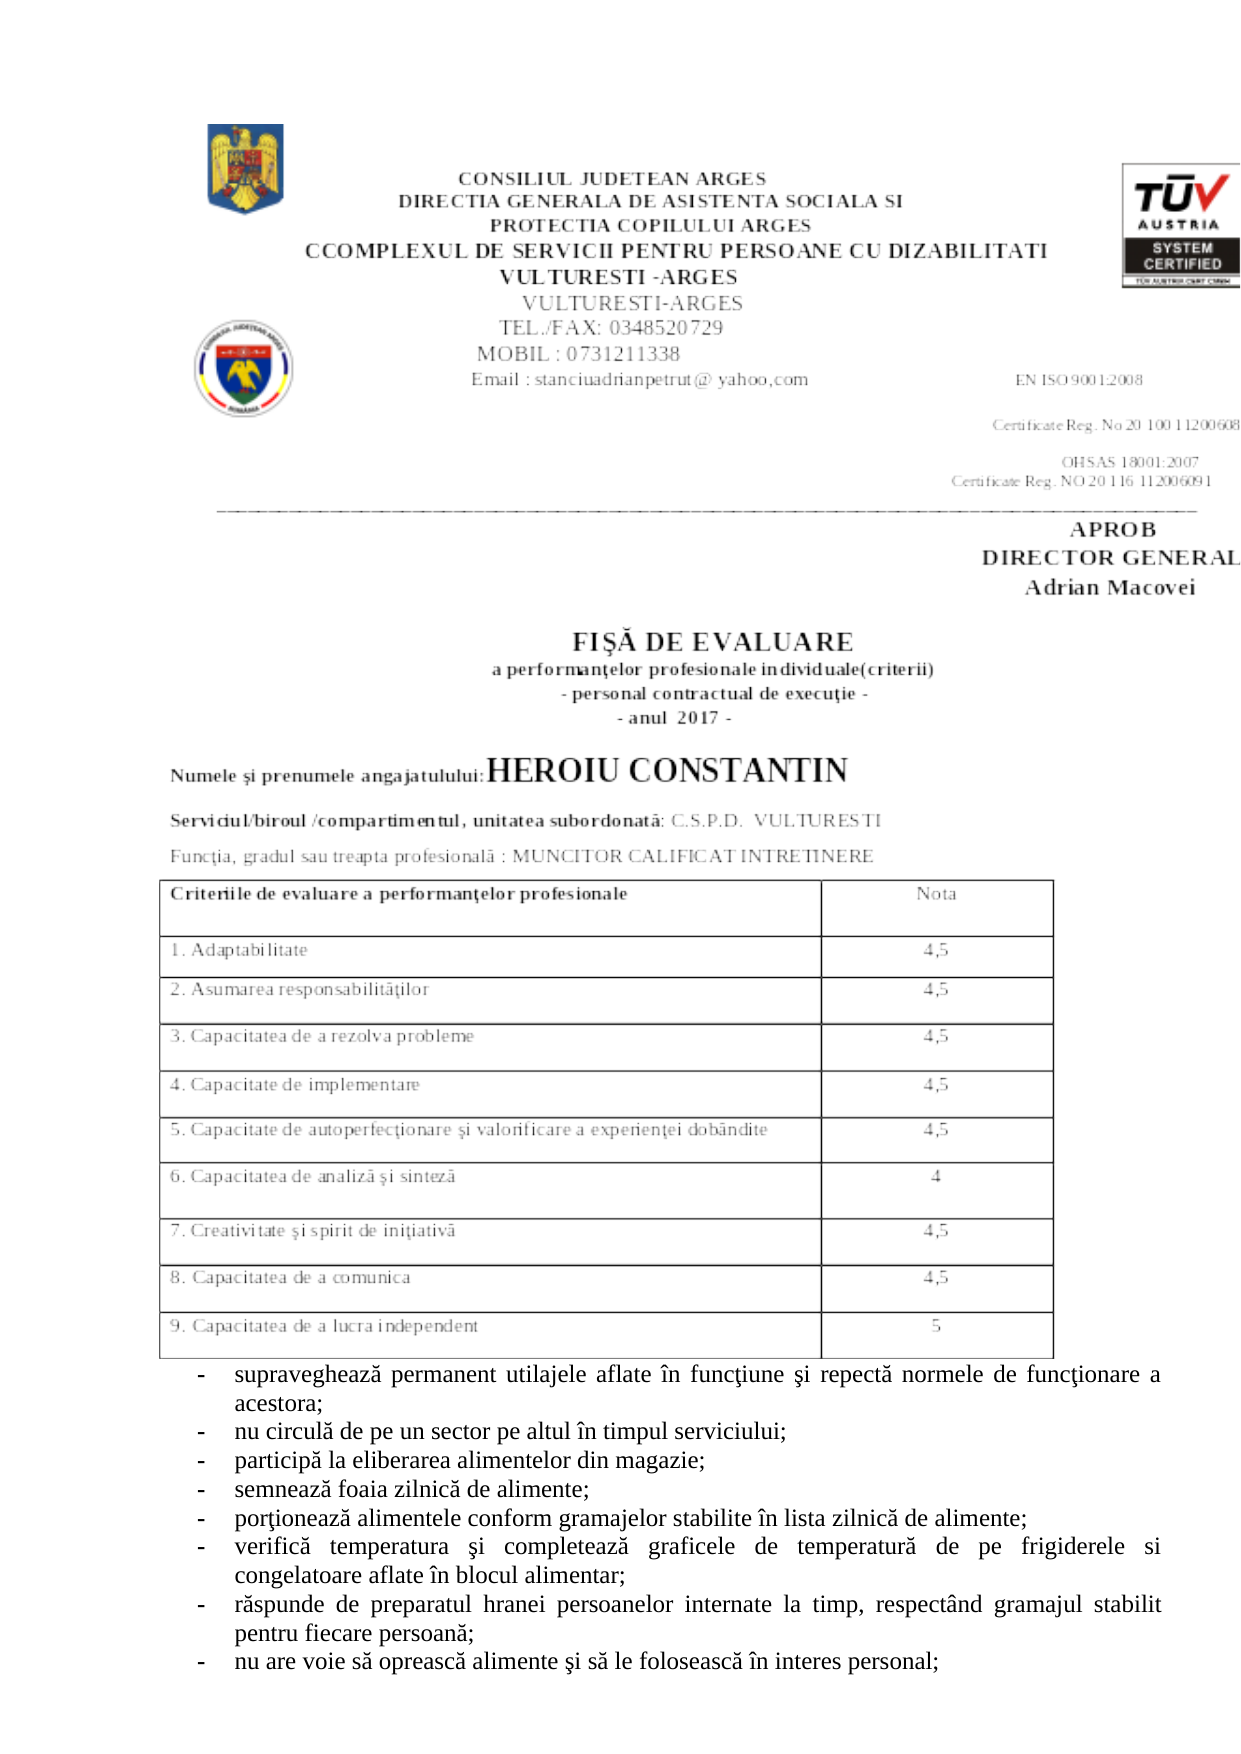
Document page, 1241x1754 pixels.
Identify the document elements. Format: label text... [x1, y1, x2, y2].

list verifică temperatura şi completează graficele de temperatură de pe frigiderele si congelatoare aflate în blocul alimentar; [197, 1531, 1162, 1589]
list supraveghează permanent utilajele aflate în funcţiune şi repectă normele de funcţionare a acestora; [197, 1359, 1162, 1416]
list nu are voie să oprească alimente şi să le folosească în interes personal; [197, 1646, 1162, 1675]
list semnează foaia zilnică de alimente; [197, 1474, 1162, 1503]
list răspunde de preparatul hranei persoanelor internate la timp, respectând gramajul stabilit pentru fiecare persoană; [197, 1589, 1162, 1646]
list participă la eliberarea alimentelor din magazie; [197, 1445, 1162, 1474]
list nu circulă de pe un sector pe altul în timpul serviciului; [197, 1416, 1162, 1445]
list porţionează alimentele conform gramajelor stabilite în lista zilnică de alimente; [197, 1503, 1162, 1531]
